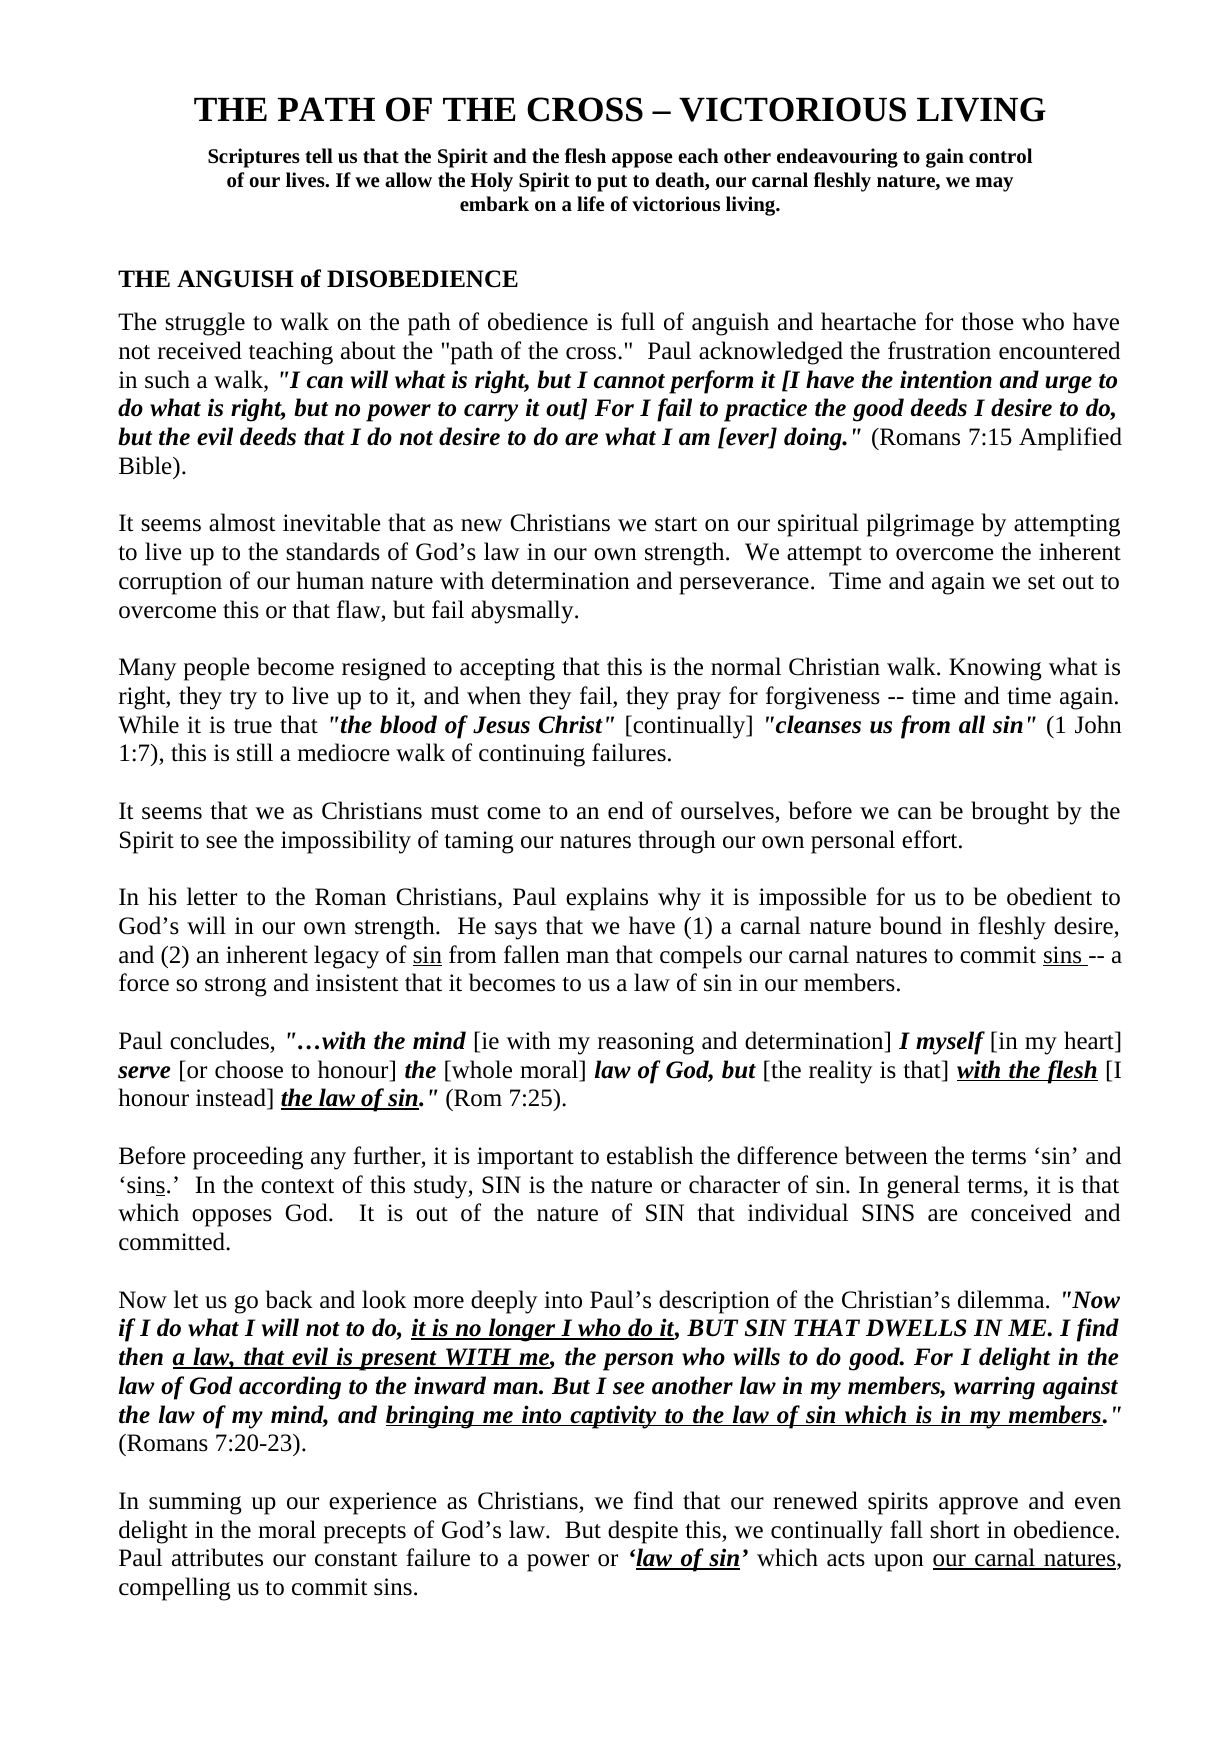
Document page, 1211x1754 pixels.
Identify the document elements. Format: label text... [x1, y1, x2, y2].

text embark on a life of victorious living. [118, 192, 1122, 216]
text It seems almost inevitable that as new Christians we start on our spiritual pilgrimage by attempting to live up to the standards of God’s law in our own strength. We attempt to overcome the inherent corruption of our human nature with determination and perseverance. Time and again we set out to overcome this or that flaw, but fail abysmally. [118, 508, 1122, 623]
text Before proceeding any further, it is important to establish the difference between the terms ‘sin’ and ‘sins.’ In the context of this study, SIN is the nature or character of sin. In general terms, it is that which opposes God. It is out of the nature of SIN that individual SINS are conceived and committed. [118, 1141, 1122, 1256]
text Scriptures tell us that the Spirit and the flesh appose each other endeavouring to gain control [118, 144, 1122, 168]
text THE PATH OF THE CROSS – VICTORIOUS LIVING [118, 89, 1122, 129]
text In summing up our experience as Christians, we find that our renewed spirits approve and even delight in the moral precepts of God’s law. But despite this, we continually fall short in obedience. Paul attributes our constant failure to a power or ‘law of sin’ which acts upon our carnal natures, compelling us to commit sins. [118, 1486, 1122, 1601]
text In his letter to the Roman Christians, Paul explains why it is impossible for us to be obedient to God’s will in our own strength. He says that we have (1) a carnal nature bound in fleshly desire, and (2) an inherent legacy of sin from fallen man that compels our carnal natures to commit sins -- a force so strong and insistent that it becomes to us a law of sin in our members. [118, 882, 1122, 997]
text of our lives. If we allow the Holy Spirit to put to death, our carnal fleshly nature, we may [118, 168, 1122, 192]
text Paul concludes, "…with the mind [ie with my reasoning and determination] I myself [in my heart] serve [or choose to honour] the [whole moral] law of God, but [the reality is that] with the flesh [I honour instead] the law of sin." (Rom 7:25). [118, 1026, 1122, 1112]
text THE ANGUISH of DISOBEDIENCE [118, 264, 1122, 293]
text Many people become resigned to accepting that this is the normal Christian walk. Knowing what is right, they try to live up to it, and when they fail, they pray for forgiveness -- time and time again. While it is true that "the blood of Jesus Christ" [continually] "cleanses us from all sin" (1 John 1:7), this is still a mediocre walk of continuing failures. [118, 652, 1122, 767]
text The struggle to walk on the path of obedience is full of anguish and heartache for those who have not received teaching about the "path of the cross." Paul acknowledged the frustration encountered in such a walk, "I can will what is right, but I cannot perform it [I have the intention and urge to do what is right, but no power to carry it out] For I fail to practice the good deeds I desire to do, but the evil deeds that I do not desire to do are what I am [ever] doing." (Romans 7:15 Amplified Bible). [118, 307, 1122, 480]
text Now let us go back and look more deeply into Paul’s description of the Christian’s dilemma. "Now if I do what I will not to do, it is no longer I who do it, BUT SIN THAT DWELLS IN ME. I find then a law, that evil is present WITH me, the person who wills to do good. For I delight in the law of God according to the inward man. But I see another law in my members, warring against the law of my mind, and bringing me into captivity to the law of sin which is in my members." (Romans 7:20-23). [118, 1285, 1122, 1457]
text It seems that we as Christians must come to an end of ourselves, before we can be brought by the Spirit to see the impossibility of taming our natures through our own personal effort. [118, 796, 1122, 853]
